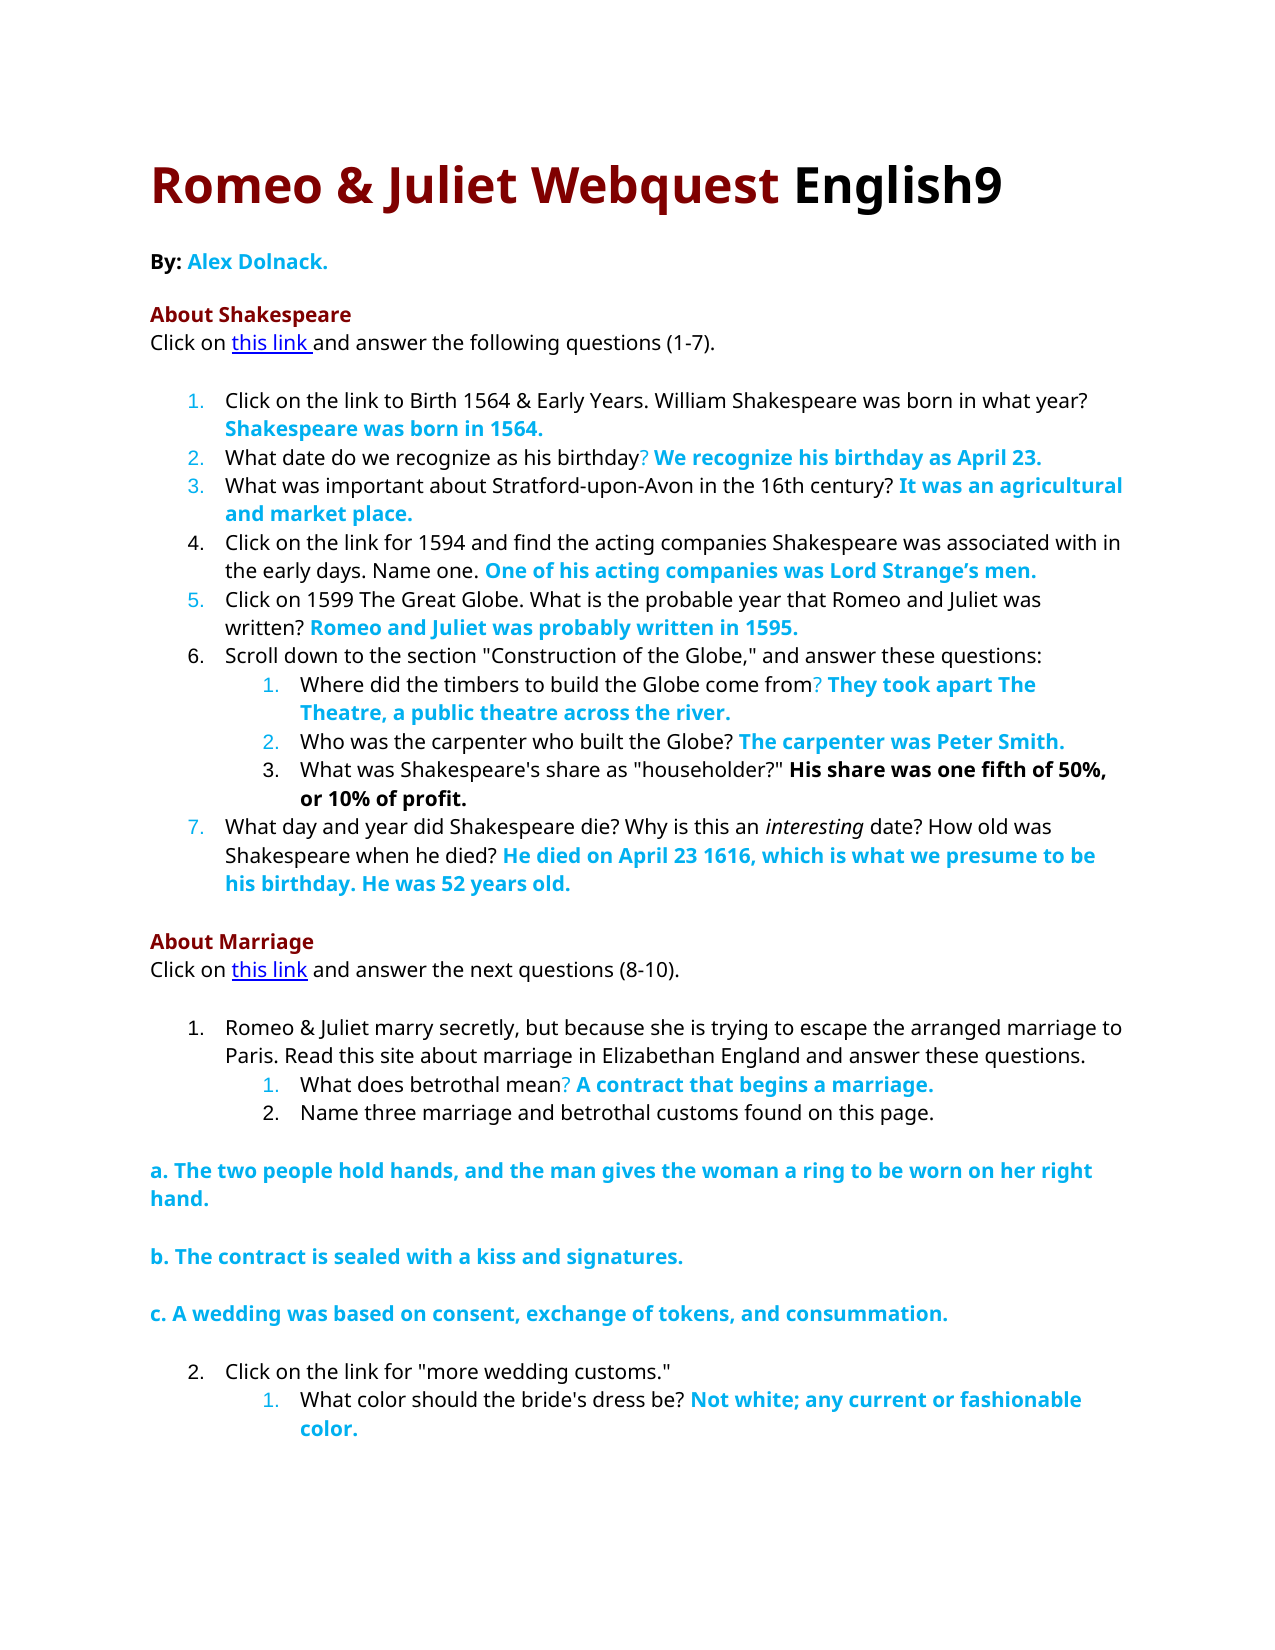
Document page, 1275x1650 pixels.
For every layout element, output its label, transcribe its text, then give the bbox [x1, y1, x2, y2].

text Romeo & Juliet Webquest English9 [150, 150, 1125, 218]
text About Shakespeare Click on this link and answer the following questions (1-7). [150, 300, 1125, 357]
list Click on the link for "more wedding customs." [187, 1357, 1125, 1385]
list Click on the link to Birth 1564 & Early Years. William Shakespeare was born in what year? Shakespeare was born in 1564. [187, 386, 1125, 443]
list What day and year did Shakespeare die? Why is this an interesting date? How old was Shakespeare when he died? He died on April 23 1616, which is what we presume to be his birthday. He was 52 years old. [187, 812, 1125, 898]
text By: Alex Dolnack. [150, 247, 1125, 276]
text About Marriage Click on this link and answer the next questions (8-10). [150, 927, 1125, 984]
list Romeo & Juliet marry secretly, but because she is trying to escape the arranged marriage to Paris. Read this site about marriage in Elizabethan England and answer these questions. [187, 1013, 1125, 1070]
list What was Shakespeare's share as "householder?" His share was one fifth of 50%, or 10% of profit. [262, 755, 1125, 812]
list Click on the link for 1594 and find the acting companies Shakespeare was associated with in the early days. Name one. One of his acting companies was Lord Strange’s men. [187, 528, 1125, 585]
text a. The two people hold hands, and the man gives the woman a ring to be worn on her right hand. [150, 1156, 1125, 1213]
list What does betrothal mean? A contract that begins a marriage. [262, 1070, 1125, 1098]
list Who was the carpenter who built the Globe? The carpenter was Peter Smith. [262, 727, 1125, 755]
list What was important about Stratford-upon-Avon in the 16th century? It was an agricultural and market place. [187, 471, 1125, 528]
text b. The contract is sealed with a kiss and signatures. [150, 1242, 1125, 1270]
list Click on 1599 The Great Globe. What is the probable year that Romeo and Juliet was written? Romeo and Juliet was probably written in 1595. [187, 585, 1125, 642]
text c. A wedding was based on consent, exchange of tokens, and consummation. [150, 1299, 1125, 1328]
list What date do we recognize as his birthday? We recognize his birthday as April 23. [187, 443, 1125, 471]
list Where did the timbers to build the Globe come from? They took apart The Theatre, a public theatre across the river. [262, 670, 1125, 727]
list Name three marriage and betrothal customs found on this page. [262, 1098, 1125, 1127]
list Scroll down to the section "Construction of the Globe," and answer these questions: [187, 642, 1125, 670]
list What color should the bride's dress be? Not white; any current or fashionable color. [262, 1385, 1125, 1442]
